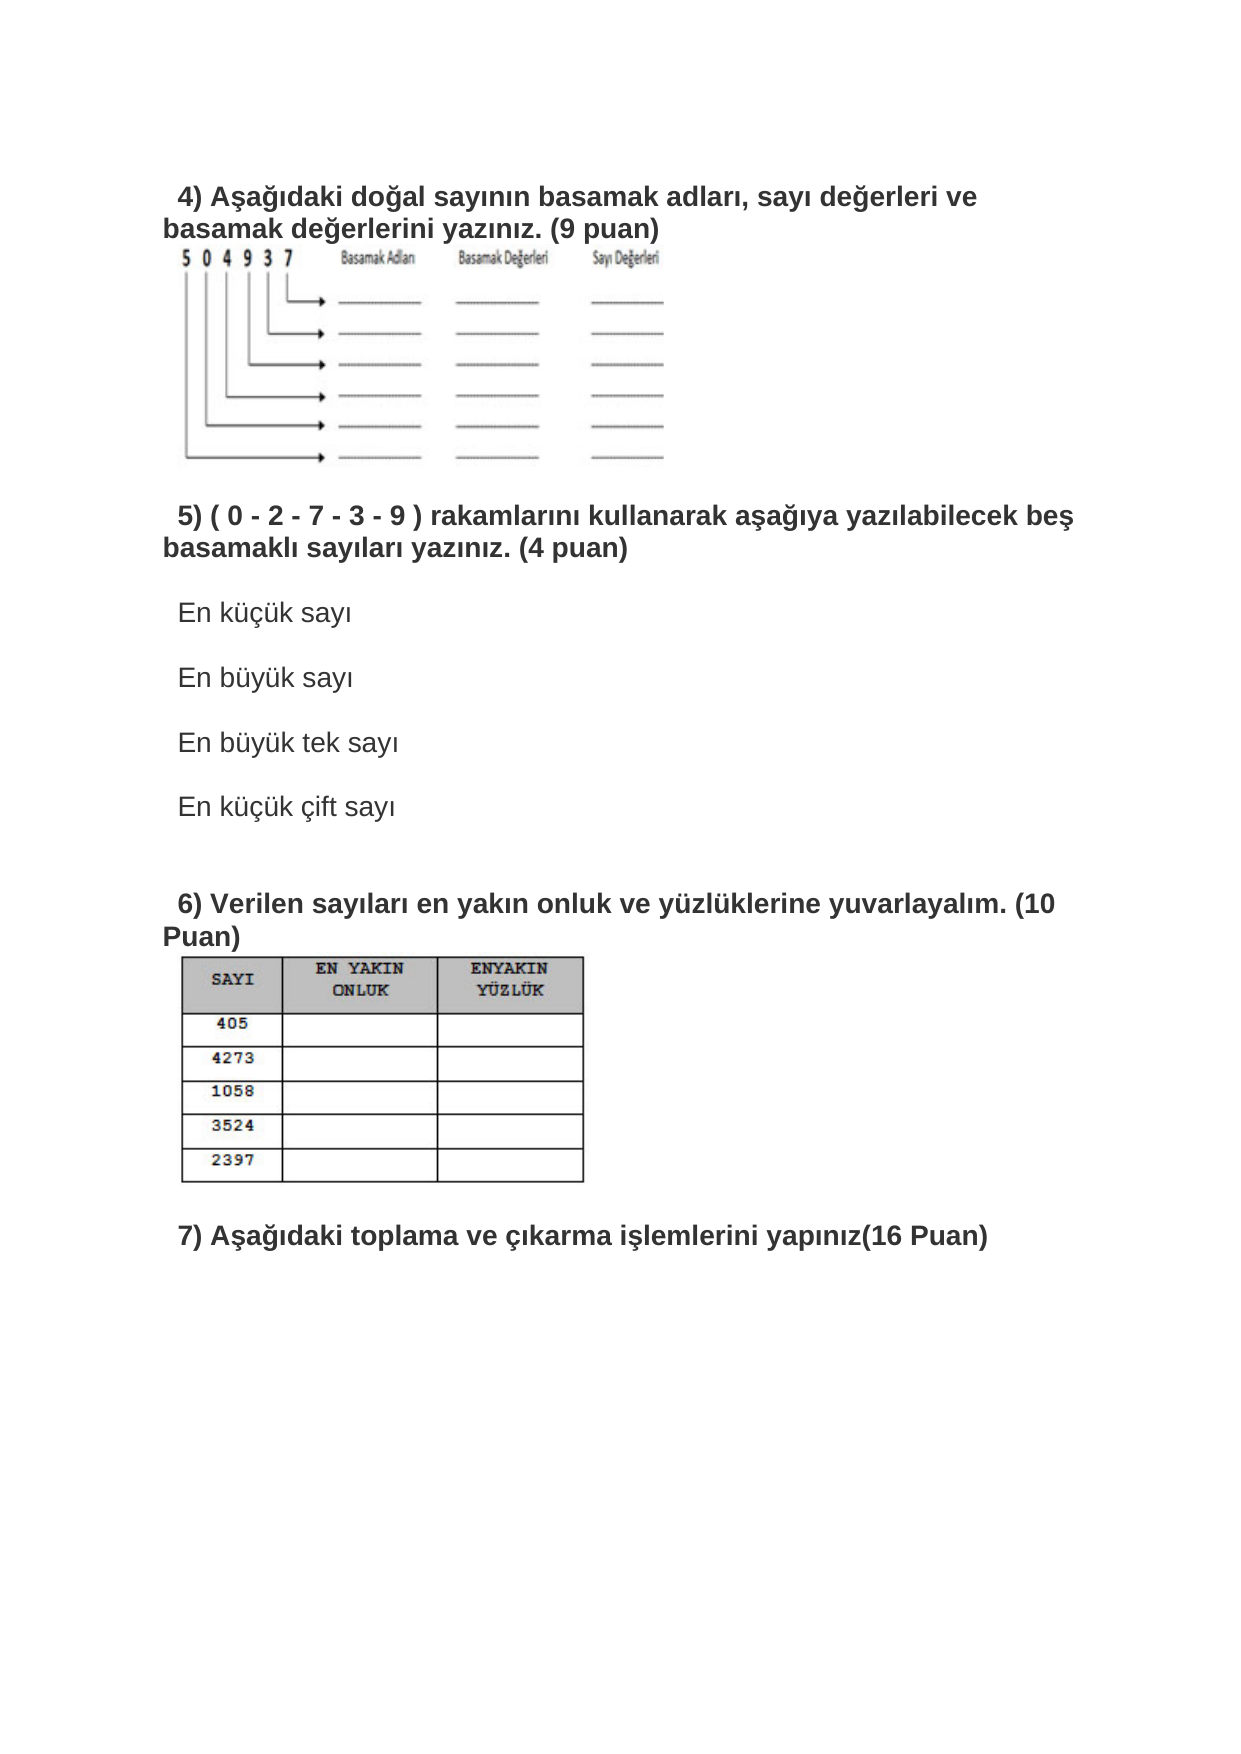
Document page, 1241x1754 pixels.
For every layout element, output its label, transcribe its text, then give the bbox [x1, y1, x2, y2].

text 4) Aşağıdaki doğal sayının basamak adları, sayı değerleri ve basamak değerlerini yazınız. (9 puan) [162, 180, 1078, 245]
text 5) ( 0 - 2 - 7 - 3 - 9 ) rakamlarını kullanarak aşağıya yazılabilecek beş basamaklı sayıları yazınız. (4 puan) [162, 499, 1078, 563]
text En büyük tek sayı [162, 726, 1078, 758]
picture [177, 952, 589, 1186]
text En küçük sayı [162, 596, 1078, 628]
text En küçük çift sayı [162, 790, 1078, 823]
text 6) Verilen sayıları en yakın onluk ve yüzlüklerine yuvarlayalım. (10 Puan) [162, 887, 1078, 952]
text 7) Aşağıdaki toplama ve çıkarma işlemlerini yapınız(16 Puan) [162, 1218, 1078, 1251]
picture [177, 244, 664, 467]
text En büyük sayı [162, 661, 1078, 693]
